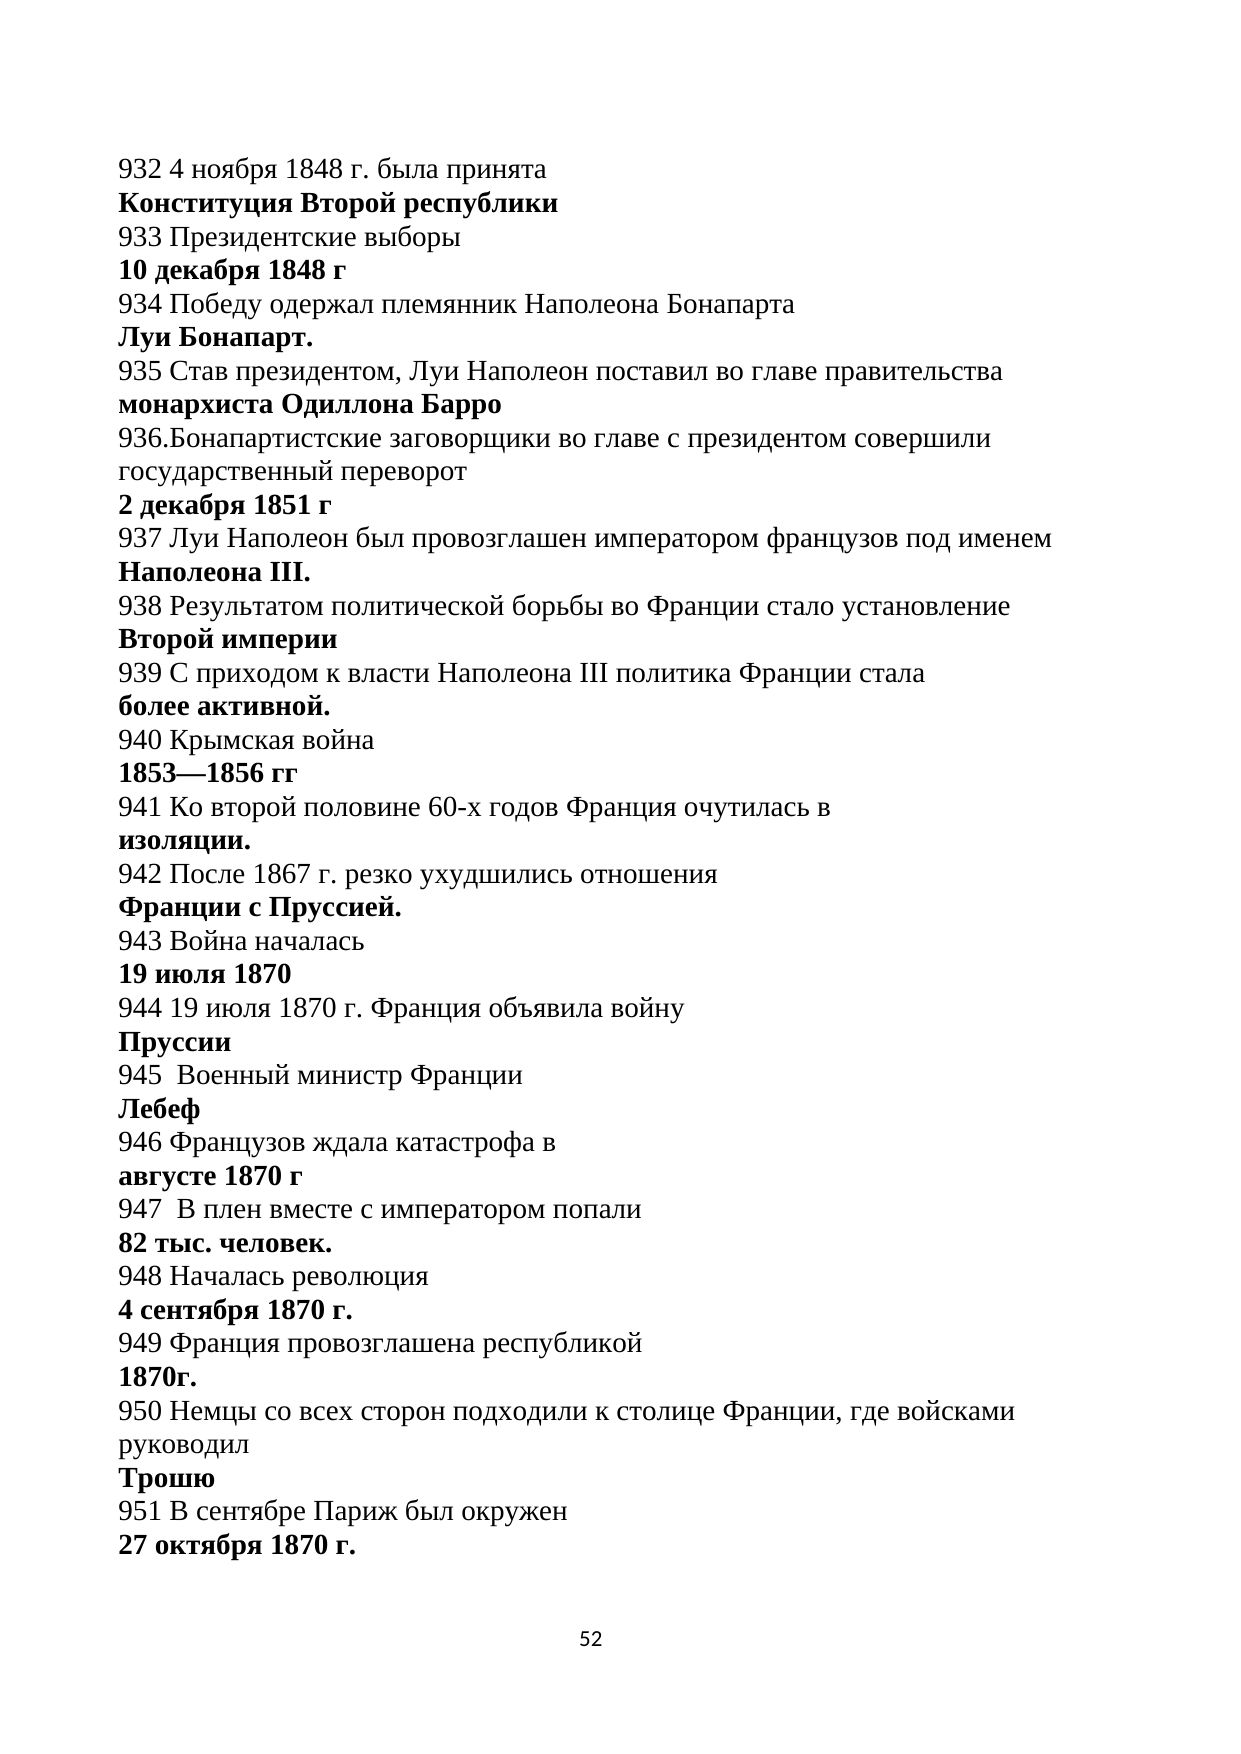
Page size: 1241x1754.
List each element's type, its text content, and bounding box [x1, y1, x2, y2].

text более активной. [118, 688, 1063, 722]
text 936.Бонапартистские заговорщики во главе с президентом совершили государственный переворот [118, 420, 1063, 487]
text 943 Война началась [118, 923, 1063, 957]
text 951 В сентябре Париж был окружен [118, 1493, 1063, 1527]
text 947 В плен вместе с императором попали [118, 1191, 1063, 1225]
text 19 июля 1870 [118, 957, 1063, 990]
text Наполеона III. [118, 554, 1063, 588]
text 942 После . резко ухудшились отношения [118, 856, 1063, 889]
text 933 Президентские выборы [118, 219, 1063, 252]
text 82 тыс. человек. [118, 1225, 1063, 1258]
text 1870г. [118, 1359, 1063, 1393]
text 945 Военный министр Франции [118, 1057, 1063, 1091]
text 10 декабря [118, 252, 1063, 286]
text 940 Крымская война [118, 722, 1063, 755]
text изоляции. [118, 822, 1063, 856]
text 950 Немцы со всех сторон подходили к столице Франции, где войсками руководил [118, 1393, 1063, 1460]
text Пруссии [118, 1024, 1063, 1057]
text 944 19 июля . Франция объявила войну [118, 990, 1063, 1024]
text 934 Победу одержал племянник Наполеона Бонапарта [118, 286, 1063, 319]
text августе [118, 1158, 1063, 1191]
text Конституция Второй республики [118, 185, 1063, 219]
text 4 сентября . [118, 1292, 1063, 1326]
text 27 октября . [118, 1527, 1063, 1560]
text 932 4 ноября . была принята [118, 152, 1063, 185]
text 935 Став президентом, Луи Наполеон поставил во главе правительства монархиста Одиллона Барро [118, 353, 1063, 420]
text 941 Ко второй половине 60-х годов Франция очутилась в [118, 789, 1063, 822]
text Лебеф [118, 1091, 1063, 1124]
text Трошю [118, 1460, 1063, 1493]
text Франции с Пруссией. [118, 889, 1063, 923]
text 937 Луи Наполеон был провозглашен императором французов под именем [118, 521, 1063, 554]
text 2 декабря [118, 487, 1063, 521]
text Луи Бонапарт. [118, 319, 1063, 353]
text 946 Французов ждала катастрофа в [118, 1124, 1063, 1158]
text 949 Франция провозглашена республикой [118, 1326, 1063, 1359]
text 938 Результатом политической борьбы во Франции стало установление [118, 588, 1063, 621]
text 948 Началась революция [118, 1258, 1063, 1292]
text 1853—1856 гг [118, 755, 1063, 789]
text Второй империи [118, 621, 1063, 655]
text 939 С приходом к власти Наполеона III политика Франции стала [118, 655, 1063, 688]
